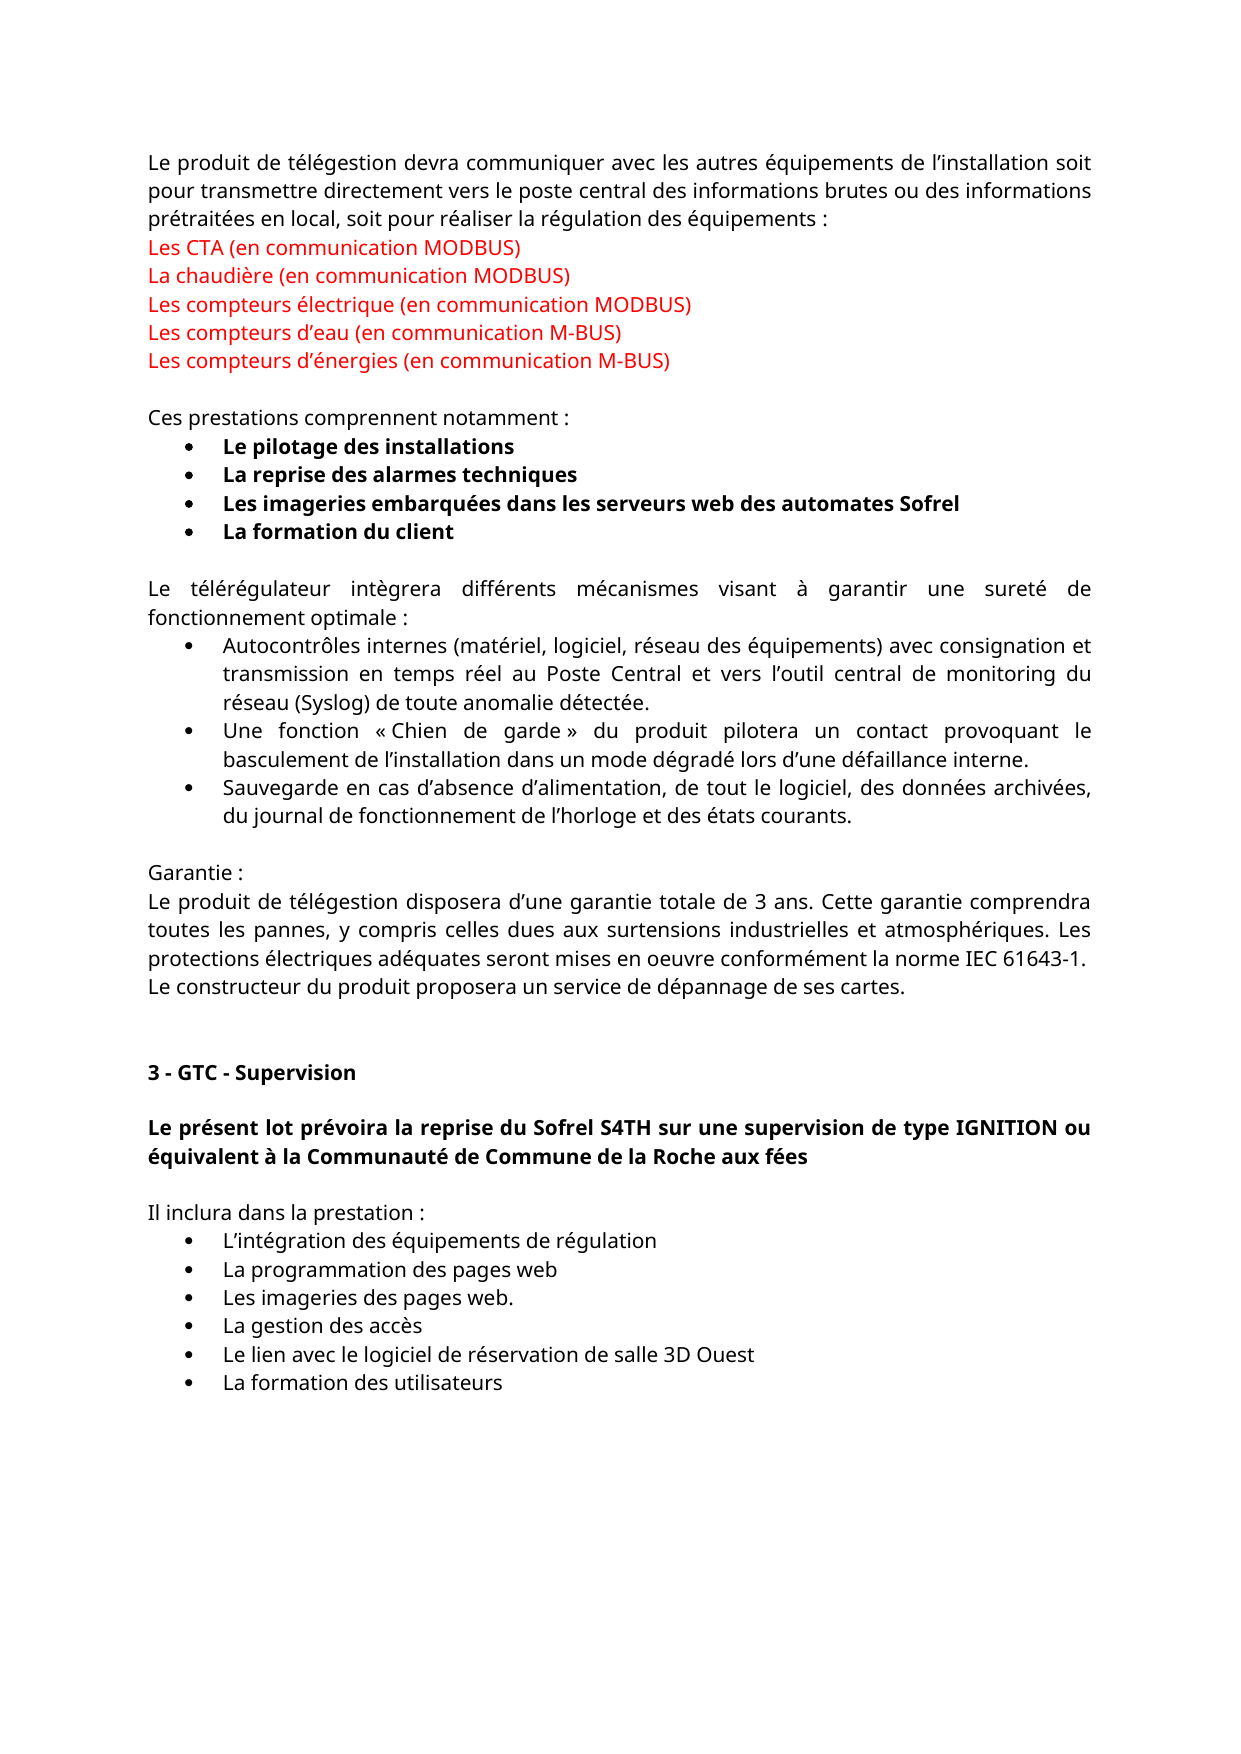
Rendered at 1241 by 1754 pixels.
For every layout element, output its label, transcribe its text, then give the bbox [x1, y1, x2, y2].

list L’intégration des équipements de régulation [185, 1226, 1093, 1255]
text Le présent lot prévoira la reprise du Sofrel S4TH sur une supervision de type IGNITION ou équivalent à la Communauté de Commune de la Roche aux fées [148, 1113, 1093, 1170]
list La programmation des pages web [185, 1255, 1093, 1283]
list La gestion des accès [185, 1312, 1093, 1340]
list La formation du client [185, 517, 1093, 546]
text 3 - GTC - Supervision [148, 1058, 1093, 1086]
list Une fonction « Chien de garde » du produit pilotera un contact provoquant le basculement de l’installation dans un mode dégradé lors d’une défaillance interne. [185, 716, 1093, 773]
text Les CTA (en communication MODBUS) [148, 233, 1093, 261]
text Le télérégulateur intègrera différents mécanismes visant à garantir une sureté de fonctionnement optimale : [148, 574, 1093, 631]
text Le produit de télégestion devra communiquer avec les autres équipements de l’installation soit pour transmettre directement vers le poste central des informations brutes ou des informations prétraitées en local, soit pour réaliser la régulation des équipements : [148, 148, 1093, 233]
text Les compteurs électrique (en communication MODBUS) [148, 290, 1093, 318]
list Autocontrôles internes (matériel, logiciel, réseau des équipements) avec consignation et transmission en temps réel au Poste Central et vers l’outil central de monitoring du réseau (Syslog) de toute anomalie détectée. [185, 631, 1093, 716]
list Le pilotage des installations [185, 432, 1093, 460]
list Sauvegarde en cas d’absence d’alimentation, de tout le logiciel, des données archivées, du journal de fonctionnement de l’horloge et des états courants. [185, 773, 1093, 830]
list Les imageries embarquées dans les serveurs web des automates Sofrel [185, 489, 1093, 517]
text Garantie : [148, 858, 1093, 887]
list Le lien avec le logiciel de réservation de salle 3D Ouest [185, 1340, 1093, 1368]
text Le produit de télégestion disposera d’une garantie totale de 3 ans. Cette garantie comprendra toutes les pannes, y compris celles dues aux surtensions industrielles et atmosphériques. Les protections électriques adéquates seront mises en oeuvre conformément la norme IEC 61643-1. [148, 887, 1093, 972]
text La chaudière (en communication MODBUS) [148, 261, 1093, 290]
list La reprise des alarmes techniques [185, 460, 1093, 489]
text Il inclura dans la prestation : [148, 1198, 1093, 1226]
text Les compteurs d’énergies (en communication M-BUS) [148, 347, 1093, 375]
text Les compteurs d’eau (en communication M-BUS) [148, 318, 1093, 347]
text Ces prestations comprennent notamment : [148, 403, 1093, 432]
list Les imageries des pages web. [185, 1283, 1093, 1312]
text Le constructeur du produit proposera un service de dépannage de ses cartes. [148, 972, 1093, 1001]
list La formation des utilisateurs [185, 1368, 1093, 1397]
